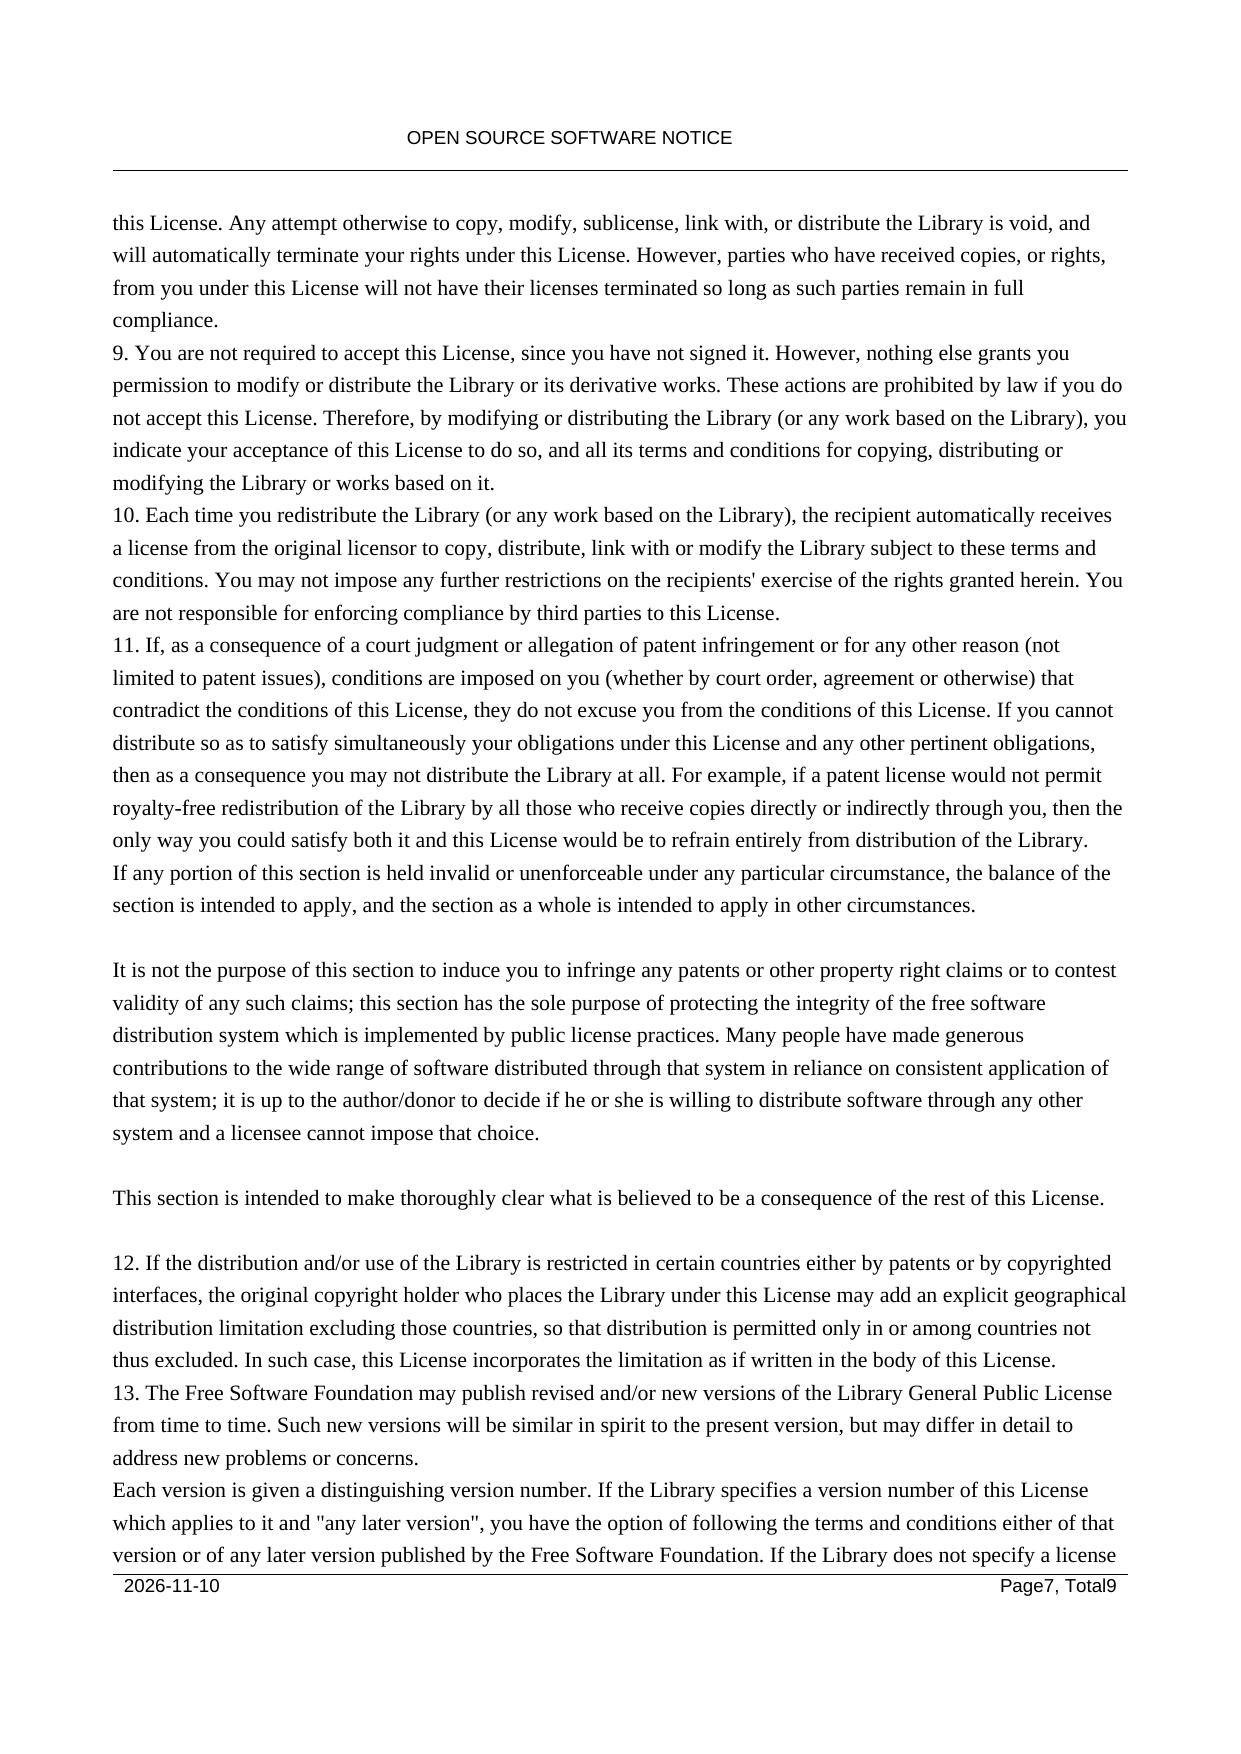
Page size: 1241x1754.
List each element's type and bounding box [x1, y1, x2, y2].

text [112, 206, 1128, 1571]
